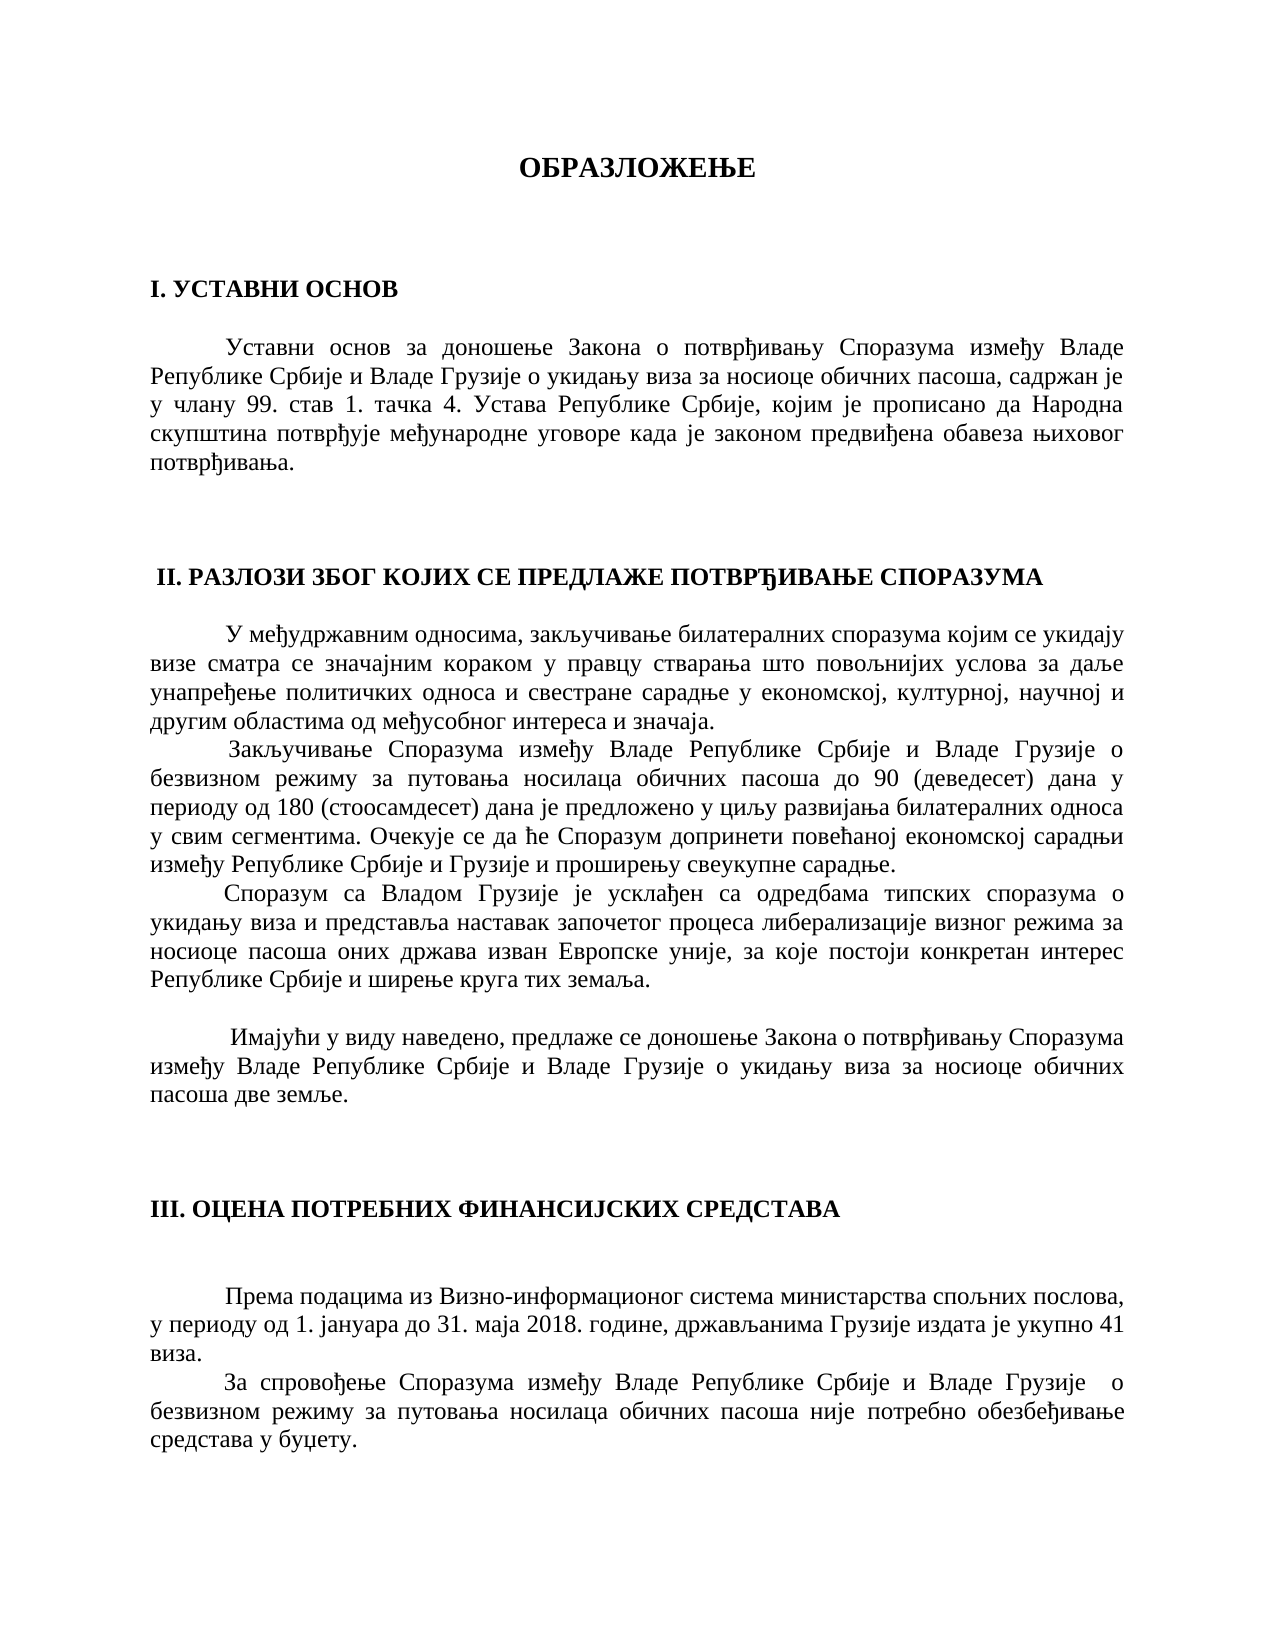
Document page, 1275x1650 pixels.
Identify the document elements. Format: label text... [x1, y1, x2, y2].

text ОБРАЗЛОЖЕЊЕ [150, 150, 1125, 183]
text Имајући у виду наведено, предлаже се доношење Закона о потврђивању Споразума између Владе Републике Србије и Владе Грузије о укидању виза за носиоце обичних пасоша две земље. [150, 1022, 1125, 1108]
text II. РАЗЛОЗИ ЗБОГ КОЈИХ СЕ ПРЕДЛАЖЕ ПОТВРЂИВАЊЕ СПОРАЗУМА [150, 562, 1125, 591]
text Према подацима из Визно-информационог система министарства спољних послова, у периоду од 1. јануара до 31. маја 2018. године, држављанима Грузије издата је укупно 41 виза. [150, 1281, 1125, 1367]
text У међудржавним односима, закључивање билатералних споразума којим се укидају визе сматра се значајним кораком у правцу стварања што повољнијих услова за даље унапређење политичких односа и свестране сарадње у економској, културној, научној и другим областима од међусобног интереса и значаја. [150, 619, 1125, 734]
text Закључивање Споразума између Владе Републике Србије и Владе Грузије о безвизном режиму за путовања носилаца обичних пасоша до 90 (деведесет) дана у периоду од 180 (стоосамдесет) дана је предложено у циљу развијања билатералних односа у свим сегментима. Очекује се да ће Споразум допринети повећаној економској сарадњи између Републике Србије и Грузије и проширењу свеукупне сарадње. [150, 734, 1125, 878]
text III. ОЦЕНА ПОТРЕБНИХ ФИНАНСИЈСКИХ СРЕДСТАВА [150, 1194, 1125, 1223]
text За спровођење Споразума између Владе Републике Србије и Владе Грузије о безвизном режиму за путовања носилаца обичних пасоша није потребно обезбеђивање средстава у буџету. [150, 1367, 1125, 1453]
text Уставни основ за доношење Закона о потврђивању Споразума између Владе Републике Србије и Владе Грузије о укидању виза за носиоце обичних пасоша, садржан је у члану 99. став 1. тачка 4. Устава Републике Србије, којим је прописано да Народна скупштина потврђује међународне уговоре када је законом предвиђена обавеза њиховог потврђивања. [150, 332, 1125, 476]
text Споразум са Владом Грузије је усклађен са одредбама типских споразума о укидању виза и представља наставак започетог процеса либерализације визног режима за носиоце пасоша ониx држава изван Европске уније, за које постоји конкретан интерес Републике Србије и ширење круга тих земаља. [150, 878, 1125, 993]
text I. УСТАВНИ ОСНОВ [150, 274, 1125, 303]
